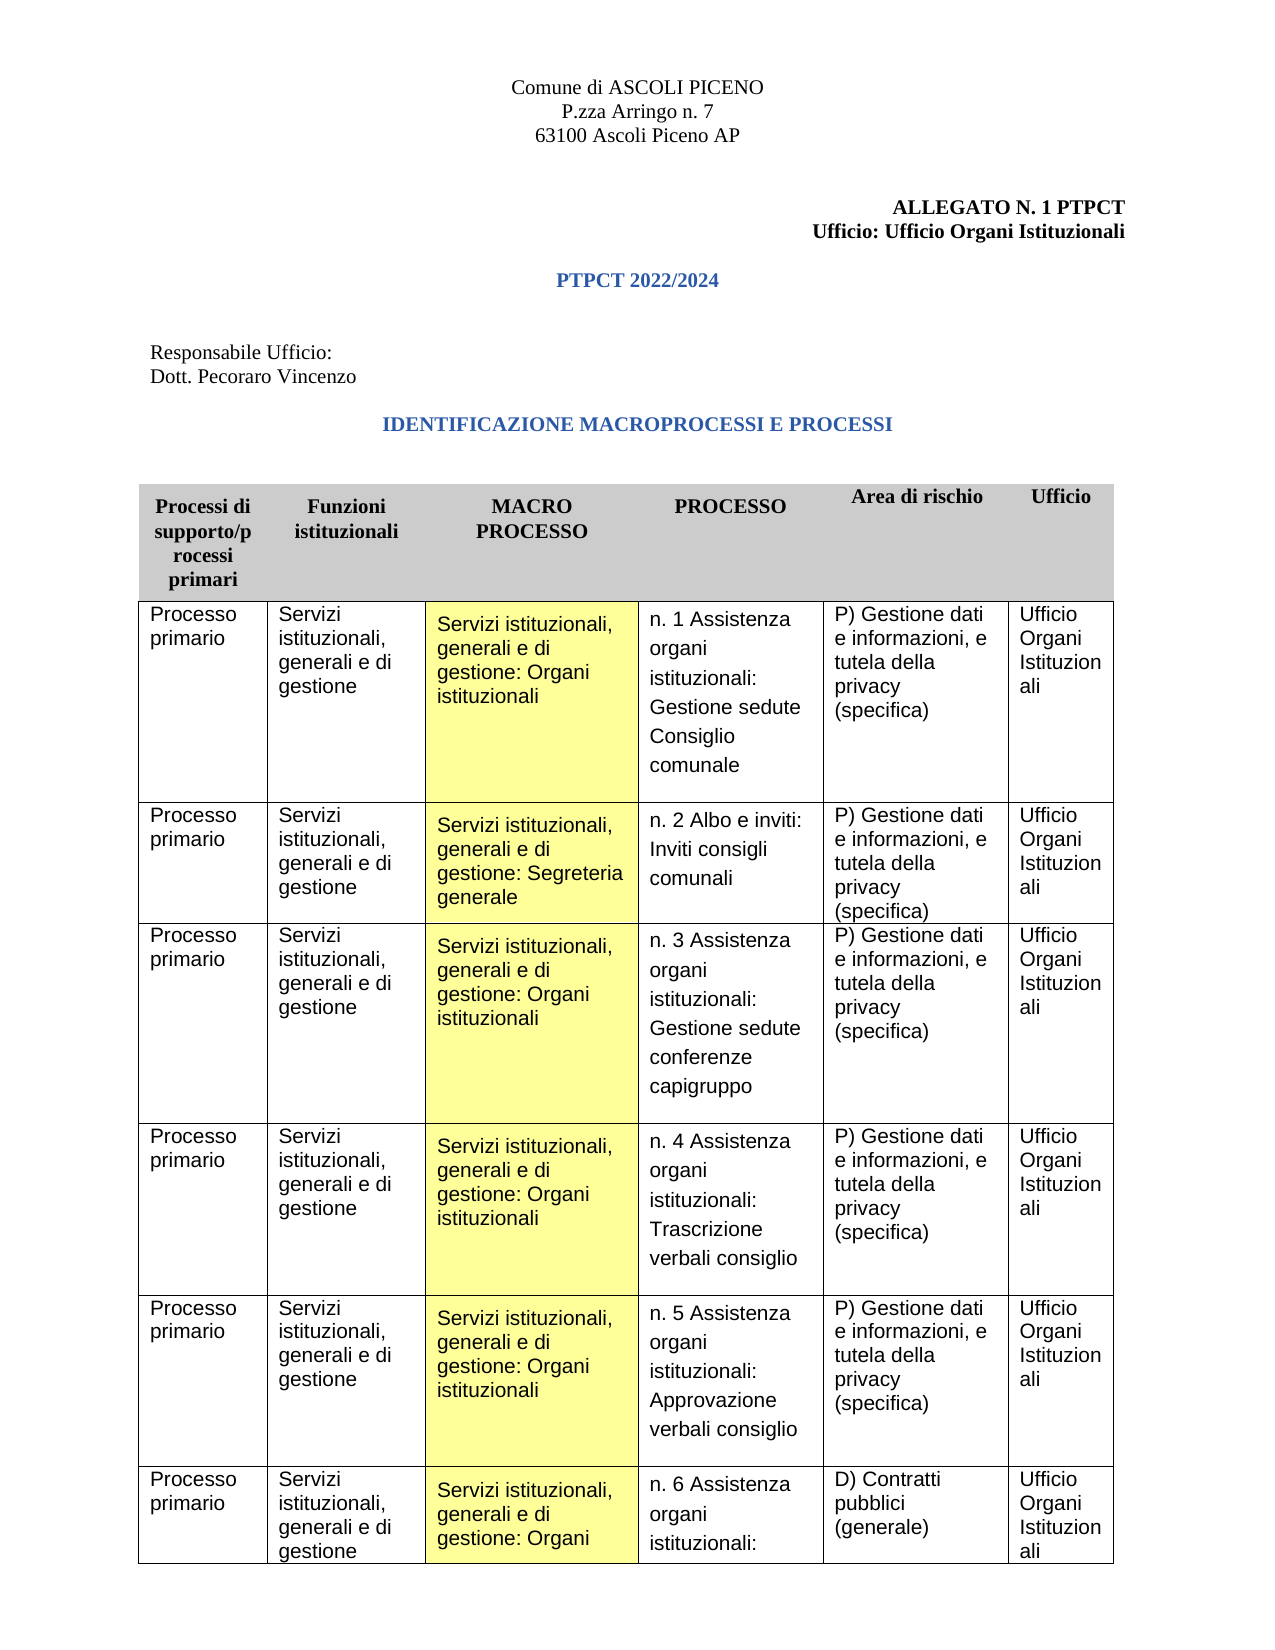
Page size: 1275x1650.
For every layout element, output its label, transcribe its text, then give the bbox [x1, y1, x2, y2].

table_header Ufficio [1008, 484, 1114, 601]
table_cell P) Gestione dati e informazioni, e tutela della privacy (specifica) [824, 1296, 1008, 1466]
text Dott. Pecoraro Vincenzo [150, 364, 1125, 388]
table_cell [426, 1467, 638, 1563]
table_header MACRO PROCESSO [426, 484, 638, 601]
text IDENTIFICAZIONE MACROPROCESSI E PROCESSI [150, 412, 1125, 436]
table_cell Servizi istituzionali, generali e di gestione: Organi istituzionali [426, 924, 638, 1123]
table_cell Servizi istituzionali, generali e di gestione: Organi istituzionali [426, 602, 638, 802]
table_header Area di rischio [823, 484, 1008, 601]
table_cell n. 2 Albo e inviti: Inviti consigli comunali [639, 803, 823, 922]
table_cell P) Gestione dati e informazioni, e tutela della privacy (specifica) [824, 924, 1008, 1123]
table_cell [639, 1467, 823, 1563]
text P.zza Arringo n. 7 [150, 99, 1125, 123]
table_cell Servizi istituzionali, generali e di gestione: Segreteria generale [426, 803, 638, 922]
table_header PROCESSO [638, 484, 823, 601]
table_cell Ufficio Organi Istituzionali [1009, 803, 1113, 922]
table_cell n. 3 Assistenza organi istituzionali: Gestione sedute conferenze capigruppo [639, 924, 823, 1123]
table_cell Processo primario [139, 924, 267, 1123]
table_cell n. 4 Assistenza organi istituzionali: Trascrizione verbali consiglio [639, 1124, 823, 1295]
table_cell Ufficio Organi Istituzionali [1009, 924, 1113, 1123]
text Responsabile Ufficio: [150, 340, 1125, 364]
text ALLEGATO N. 1 PTPCT [150, 195, 1125, 219]
table_cell Servizi istituzionali, generali e di gestione [268, 803, 425, 922]
table_cell Processo primario [139, 1296, 267, 1466]
table_header Processi di supporto/processi primari [139, 484, 267, 601]
table_cell Servizi istituzionali, generali e di gestione: Organi istituzionali [426, 1124, 638, 1295]
table_cell Ufficio Organi Istituzionali [1009, 602, 1113, 802]
text 63100 Ascoli Piceno AP [150, 123, 1125, 147]
table_cell Servizi istituzionali, generali e di gestione: Organi istituzionali [426, 1296, 638, 1466]
table_cell Servizi istituzionali, generali e di gestione [268, 1296, 425, 1466]
table_cell n. 1 Assistenza organi istituzionali: Gestione sedute Consiglio comunale [639, 602, 823, 802]
table_header Funzioni istituzionali [267, 484, 426, 601]
text Ufficio: Ufficio Organi Istituzionali [150, 219, 1125, 243]
text Comune di ASCOLI PICENO [150, 75, 1125, 99]
text PTPCT 2022/2024 [150, 267, 1125, 292]
table_cell Servizi istituzionali, generali e di gestione [268, 1124, 425, 1295]
table_cell Processo primario [139, 803, 267, 922]
table_cell Ufficio Organi Istituzionali [1009, 1124, 1113, 1295]
table_cell Servizi istituzionali, generali e di gestione [268, 924, 425, 1123]
table_cell Servizi istituzionali, generali e di gestione [268, 602, 425, 802]
table_cell Processo primario [139, 1124, 267, 1295]
table_cell n. 5 Assistenza organi istituzionali: Approvazione verbali consiglio [639, 1296, 823, 1466]
table_cell Ufficio Organi Istituzionali [1009, 1296, 1113, 1466]
table_cell P) Gestione dati e informazioni, e tutela della privacy (specifica) [824, 1124, 1008, 1295]
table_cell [824, 1467, 1008, 1563]
table_cell P) Gestione dati e informazioni, e tutela della privacy (specifica) [824, 803, 1008, 922]
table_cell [268, 1467, 425, 1563]
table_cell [1009, 1467, 1113, 1563]
table_cell P) Gestione dati e informazioni, e tutela della privacy (specifica) [824, 602, 1008, 802]
table_cell Processo primario [139, 602, 267, 802]
table_cell Processo primario [139, 1467, 267, 1563]
